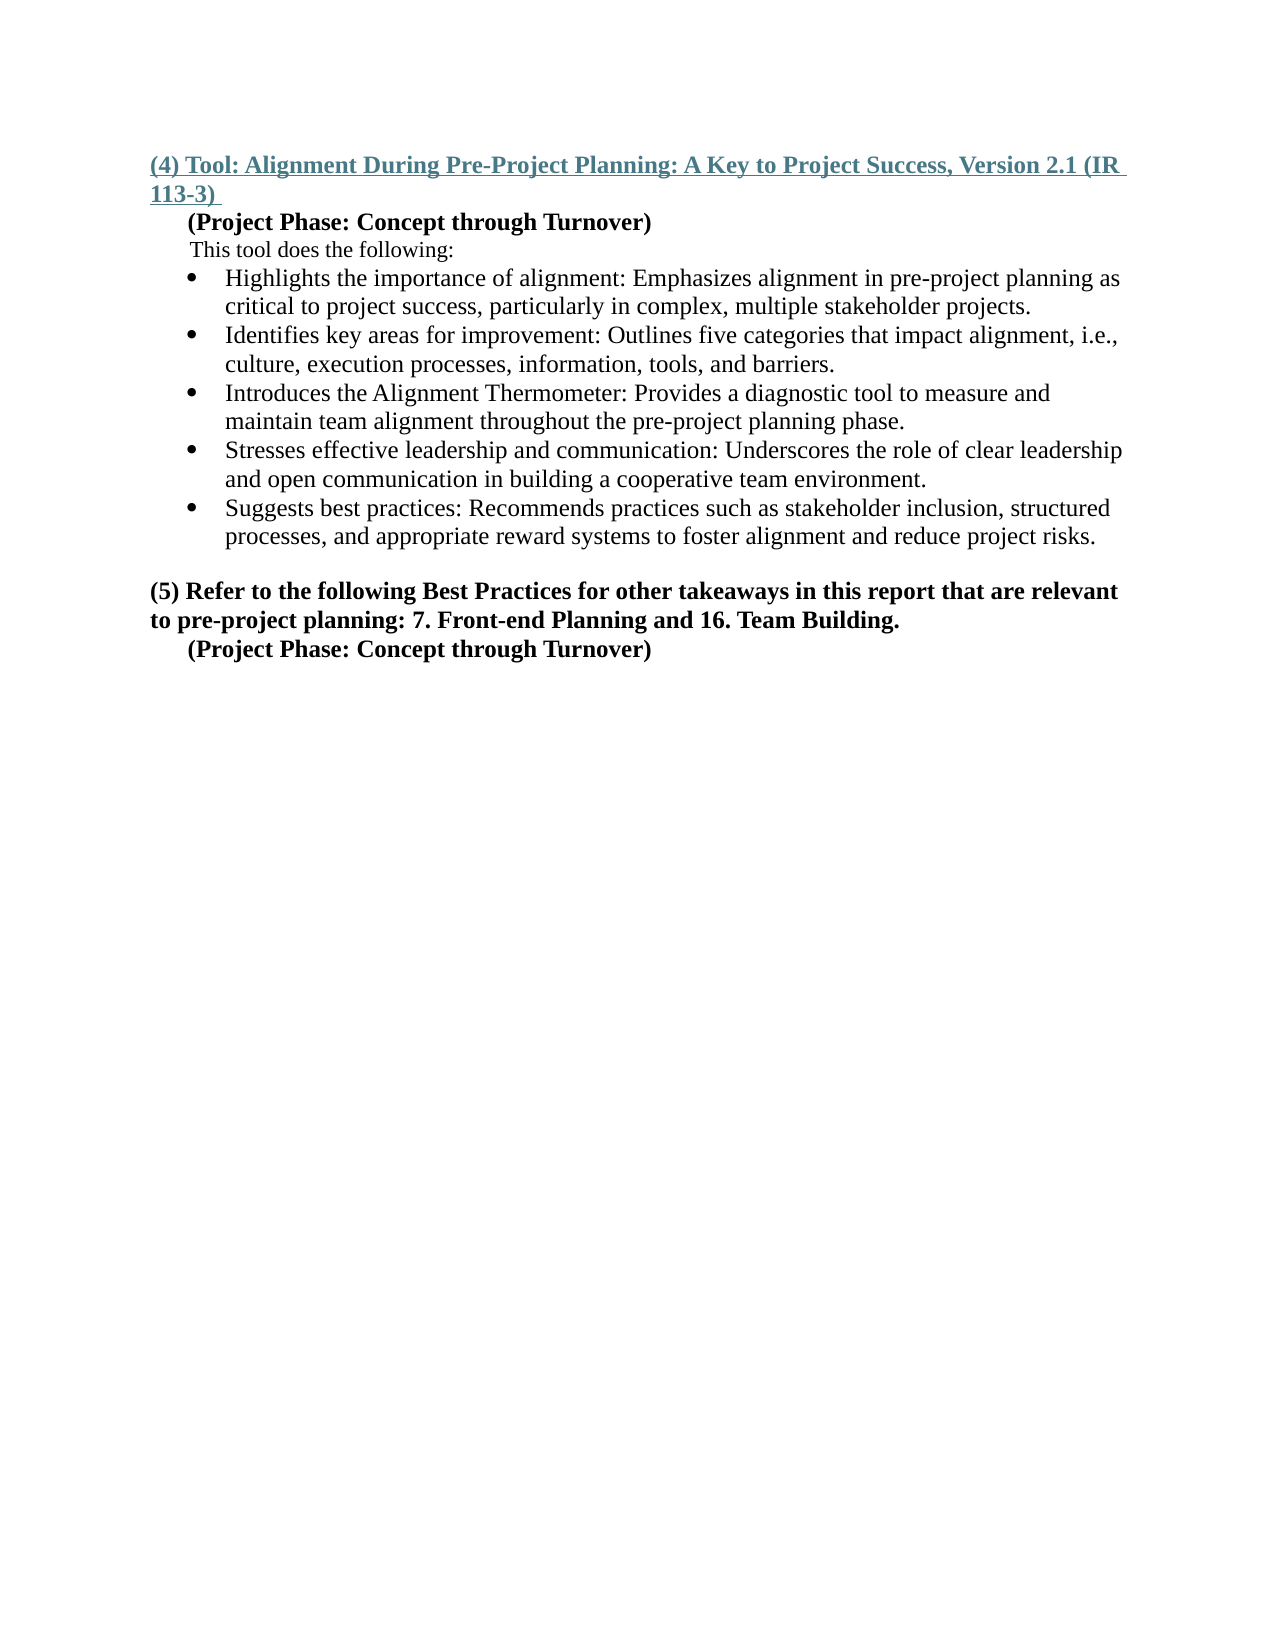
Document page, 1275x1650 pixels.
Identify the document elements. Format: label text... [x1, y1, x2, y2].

list Stresses effective leadership and communication: Underscores the role of clear leadership and open communication in building a cooperative team environment. [187, 435, 1134, 493]
subtitle (Project Phase: Concept through Turnover) [150, 634, 1134, 663]
list Highlights the importance of alignment: Emphasizes alignment in pre-project planning as critical to project success, particularly in complex, multiple stakeholder projects. [187, 263, 1134, 320]
subtitle (Project Phase: Concept through Turnover) [150, 207, 1134, 236]
list Suggests best practices: Recommends practices such as stakeholder inclusion, structured processes, and appropriate reward systems to foster alignment and reduce project risks. [187, 493, 1134, 550]
list Identifies key areas for improvement: Outlines five categories that impact alignment, i.e., culture, execution processes, information, tools, and barriers. [187, 320, 1134, 378]
text This tool does the following: [150, 236, 1134, 263]
list Introduces the Alignment Thermometer: Provides a diagnostic tool to measure and maintain team alignment throughout the pre-project planning phase. [187, 378, 1134, 435]
subtitle (4) Tool: Alignment During Pre-Project Planning: A Key to Project Success, Version 2.1 (IR 113-3) [150, 150, 1134, 207]
subtitle (5) Refer to the following Best Practices for other takeaways in this report that are relevant to pre-project planning: 7. Front-end Planning and 16. Team Building. [150, 576, 1134, 634]
